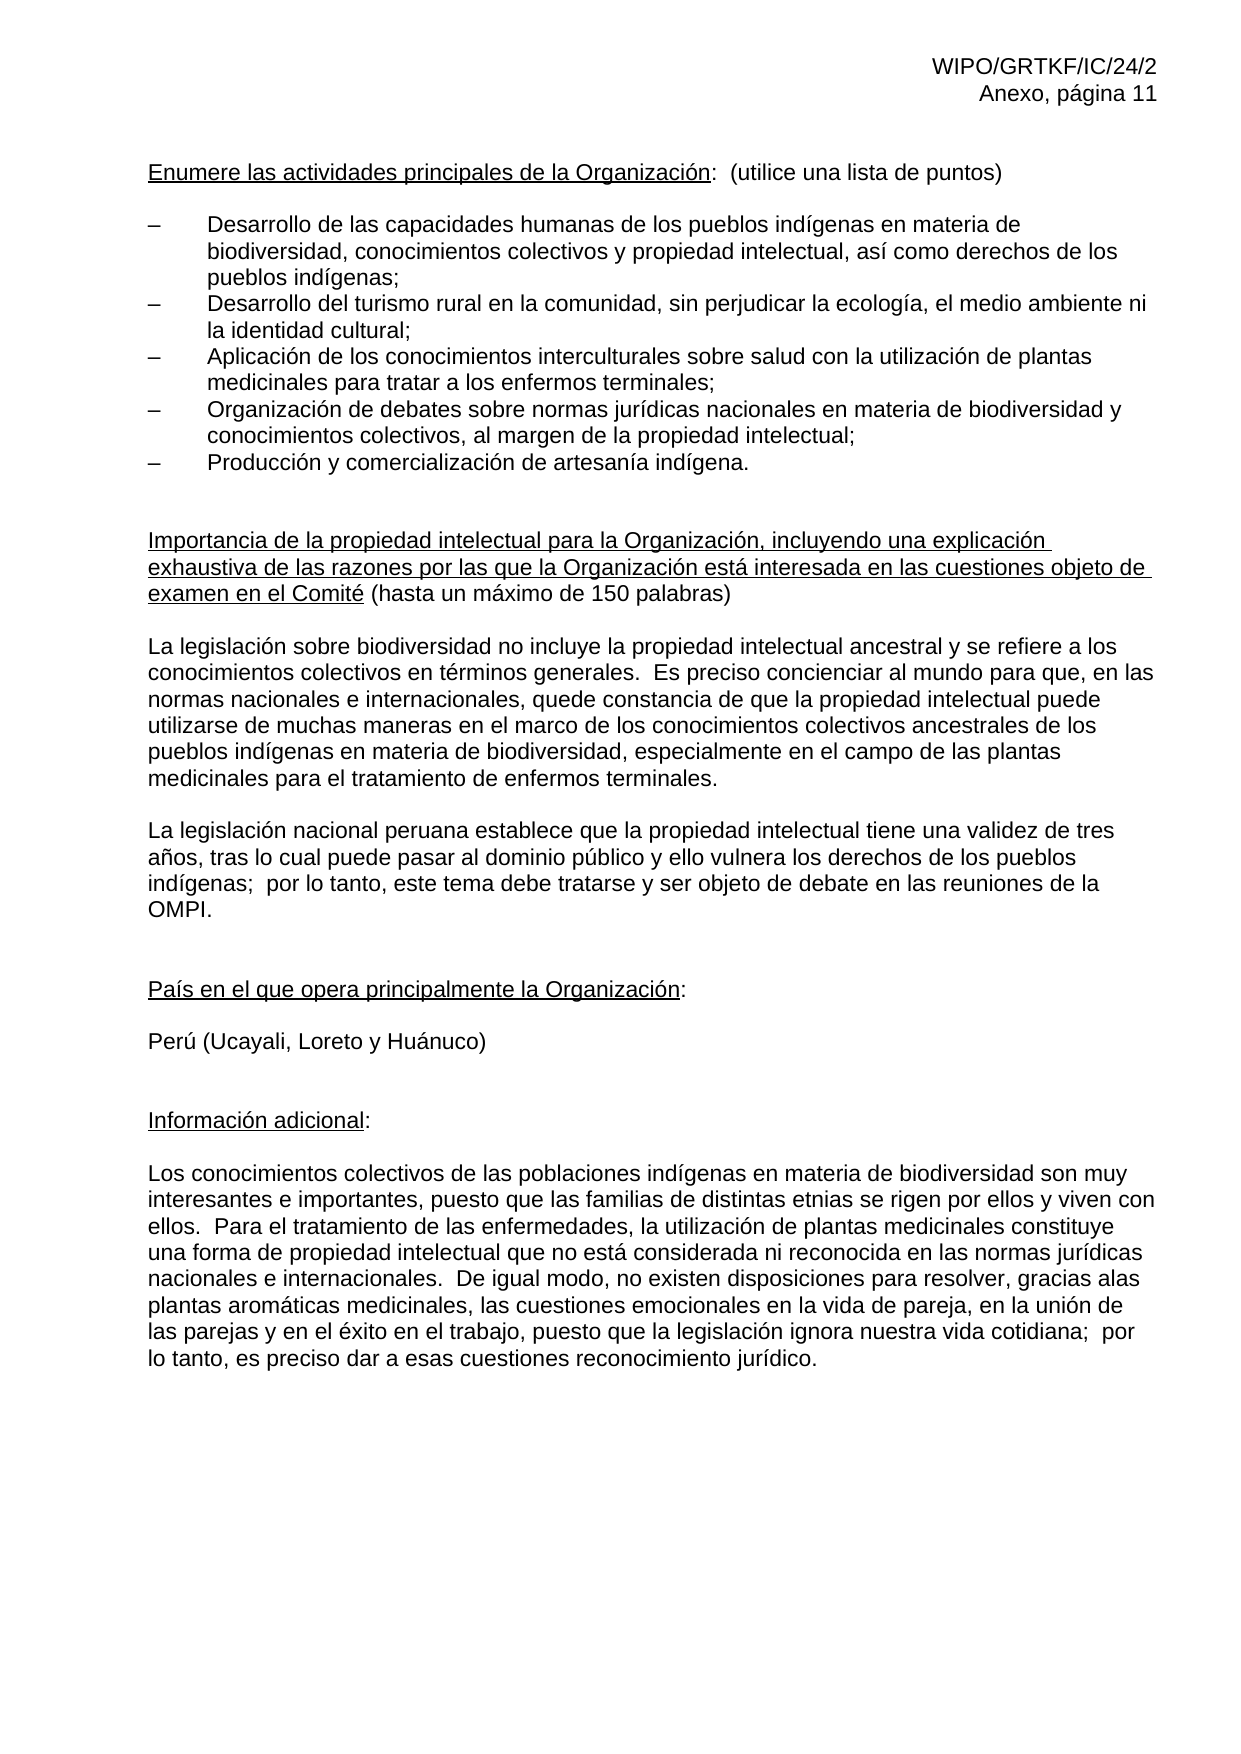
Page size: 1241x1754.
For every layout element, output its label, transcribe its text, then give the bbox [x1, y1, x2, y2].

text – Producción y comercialización de artesanía indígena. [148, 448, 1157, 475]
text Importancia de la propiedad intelectual para la Organización, incluyendo una explicación exhaustiva de las razones por las que la Organización está interesada en las cuestiones objeto de examen en el Comité (hasta un máximo de 150 palabras) [148, 527, 1157, 607]
text La legislación nacional peruana establece que la propiedad intelectual tiene una validez de tres años, tras lo cual puede pasar al dominio público y ello vulnera los derechos de los pueblos indígenas; por lo tanto, este tema debe tratarse y ser objeto de debate en las reuniones de la OMPI. [148, 817, 1157, 923]
text Enumere las actividades principales de la Organización: (utilice una lista de puntos) [148, 158, 1157, 185]
text Perú (Ucayali, Loreto y Huánuco) [148, 1028, 1157, 1054]
text – Desarrollo de las capacidades humanas de los pueblos indígenas en materia de biodiversidad, conocimientos colectivos y propiedad intelectual, así como derechos de los pueblos indígenas; [148, 211, 1157, 290]
text Los conocimientos colectivos de las poblaciones indígenas en materia de biodiversidad son muy interesantes e importantes, puesto que las familias de distintas etnias se rigen por ellos y viven con ellos. Para el tratamiento de las enfermedades, la utilización de plantas medicinales constituye una forma de propiedad intelectual que no está considerada ni reconocida en las normas jurídicas nacionales e internacionales. De igual modo, no existen disposiciones para resolver, gracias alas plantas aromáticas medicinales, las cuestiones emocionales en la vida de pareja, en la unión de las parejas y en el éxito en el trabajo, puesto que la legislación ignora nuestra vida cotidiana; por lo tanto, es preciso dar a esas cuestiones reconocimiento jurídico. [148, 1160, 1157, 1371]
text País en el que opera principalmente la Organización: [148, 976, 1157, 1002]
text – Organización de debates sobre normas jurídicas nacionales en materia de biodiversidad y conocimientos colectivos, al margen de la propiedad intelectual; [148, 396, 1157, 448]
text – Desarrollo del turismo rural en la comunidad, sin perjudicar la ecología, el medio ambiente ni la identidad cultural; [148, 290, 1157, 343]
text La legislación sobre biodiversidad no incluye la propiedad intelectual ancestral y se refiere a los conocimientos colectivos en términos generales. Es preciso concienciar al mundo para que, en las normas nacionales e internacionales, quede constancia de que la propiedad intelectual puede utilizarse de muchas maneras en el marco de los conocimientos colectivos ancestrales de los pueblos indígenas en materia de biodiversidad, especialmente en el campo de las plantas medicinales para el tratamiento de enfermos terminales. [148, 633, 1157, 791]
text – Aplicación de los conocimientos interculturales sobre salud con la utilización de plantas medicinales para tratar a los enfermos terminales; [148, 343, 1157, 396]
text Información adicional: [148, 1107, 1157, 1134]
